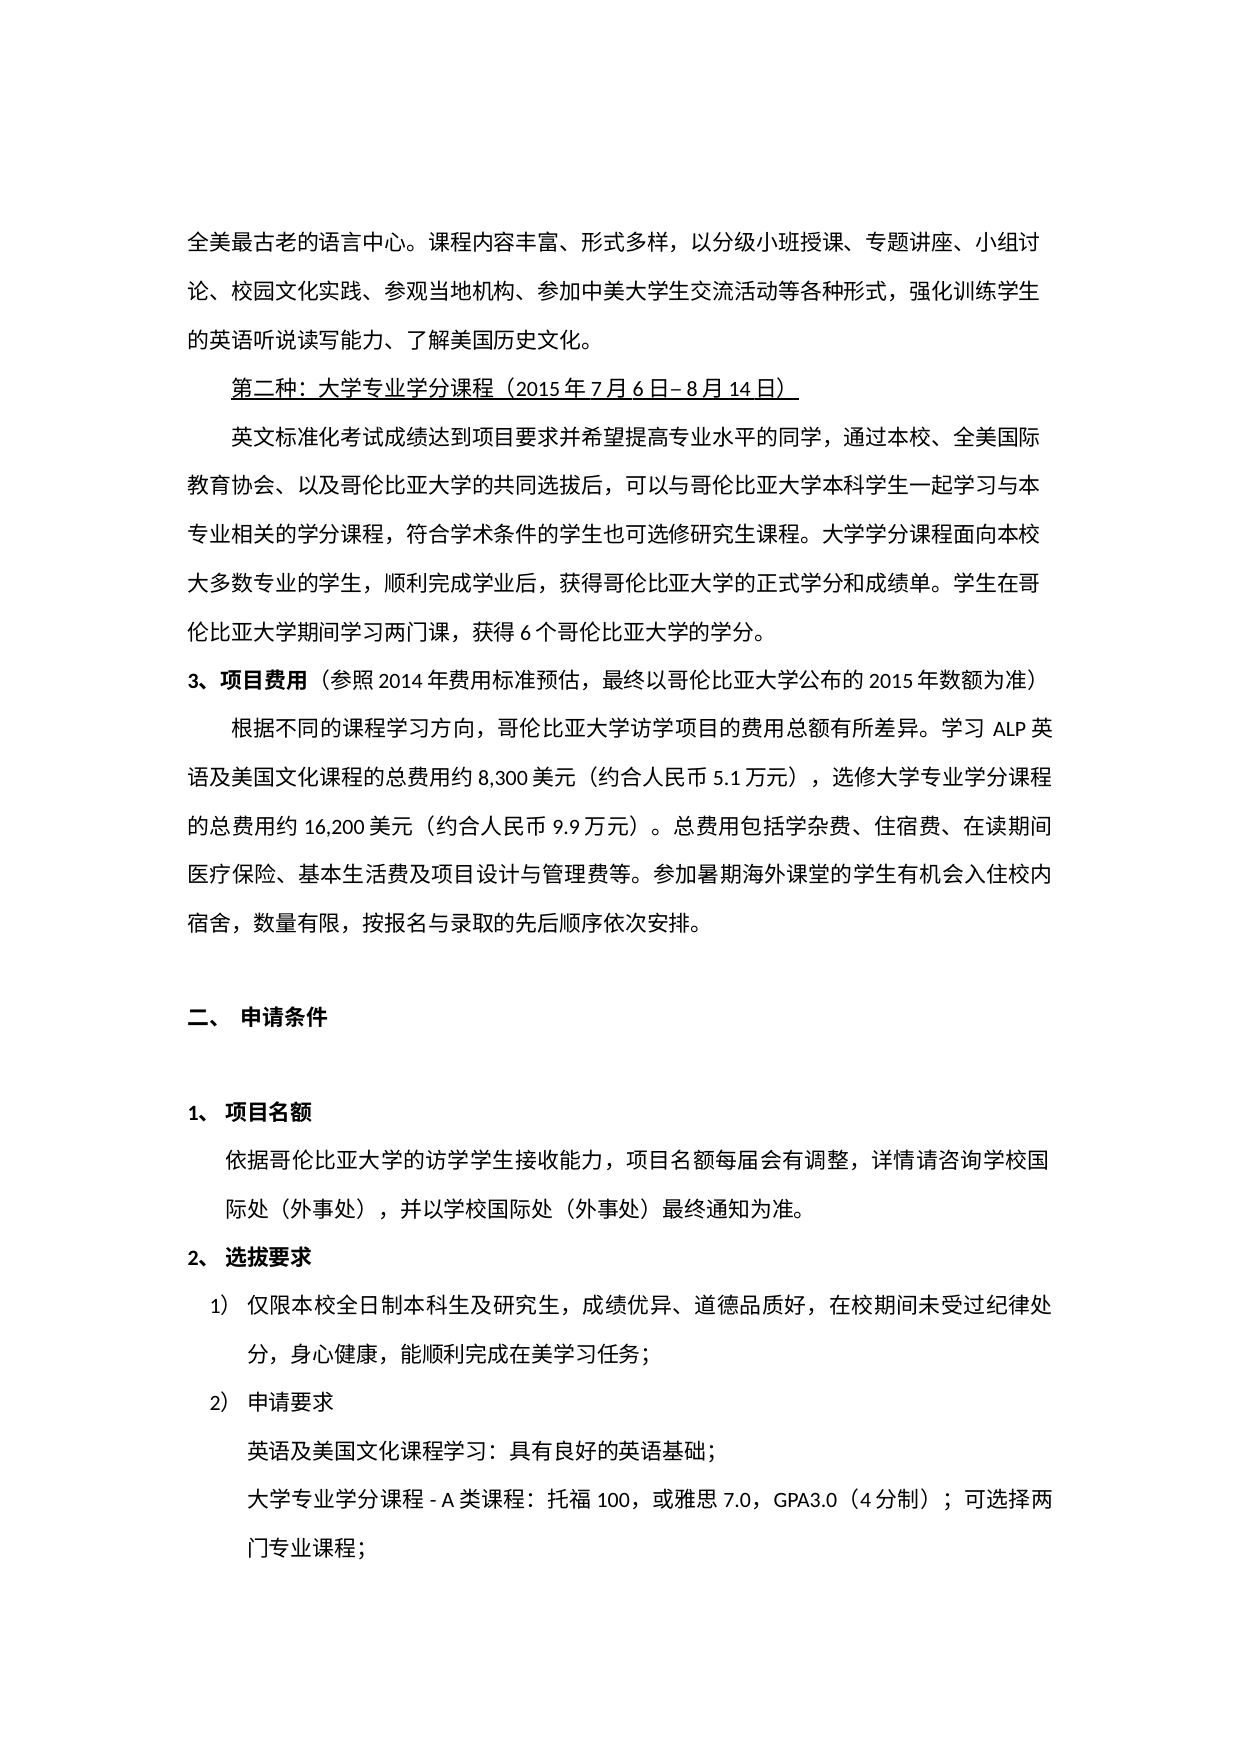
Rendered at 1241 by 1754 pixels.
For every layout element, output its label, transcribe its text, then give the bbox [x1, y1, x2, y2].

list 申请条件 [187, 1000, 1053, 1032]
text 第二种：大学专业学分课程（2015年7月6日– 8月14日） [187, 371, 1053, 403]
list 依据哥伦比亚大学的访学学生接收能力，项目名额每届会有调整，详情请咨询学校国际处（外事处），并以学校国际处（外事处）最终通知为准。 [225, 1142, 1053, 1224]
list 大学专业学分课程 - A类课程：托福100，或雅思7.0，GPA3.0（4分制）；可选择两门专业课程； [247, 1482, 1053, 1563]
list 申请要求 [209, 1385, 1053, 1417]
text 3、项目费用（参照2014年费用标准预估，最终以哥伦比亚大学公布的2015年数额为准） [187, 662, 1053, 695]
list 选拔要求 [187, 1239, 1053, 1272]
list 仅限本校全日制本科生及研究生，成绩优异、道德品质好，在校期间未受过纪律处分，身心健康，能顺利完成在美学习任务； [209, 1288, 1053, 1369]
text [187, 225, 1053, 355]
text 英文标准化考试成绩达到项目要求并希望提高专业水平的同学，通过本校、全美国际教育协会、以及哥伦比亚大学的共同选拔后，可以与哥伦比亚大学本科学生一起学习与本专业相关的学分课程，符合学术条件的学生也可选修研究生课程。大学学分课程面向本校大多数专业的学生，顺利完成学业后，获得哥伦比亚大学的正式学分和成绩单。学生在哥伦比亚大学期间学习两门课，获得6个哥伦比亚大学的学分。 [187, 419, 1053, 647]
list 项目名额 [187, 1094, 1053, 1127]
text 根据不同的课程学习方向，哥伦比亚大学访学项目的费用总额有所差异。学习ALP英语及美国文化课程的总费用约8,300美元（约合人民币5.1万元），选修大学专业学分课程的总费用约16,200美元（约合人民币9.9万元）。总费用包括学杂费、住宿费、在读期间医疗保险、基本生活费及项目设计与管理费等。参加暑期海外课堂的学生有机会入住校内宿舍，数量有限，按报名与录取的先后顺序依次安排。 [187, 711, 1053, 938]
list 英语及美国文化课程学习：具有良好的英语基础； [247, 1433, 1053, 1466]
